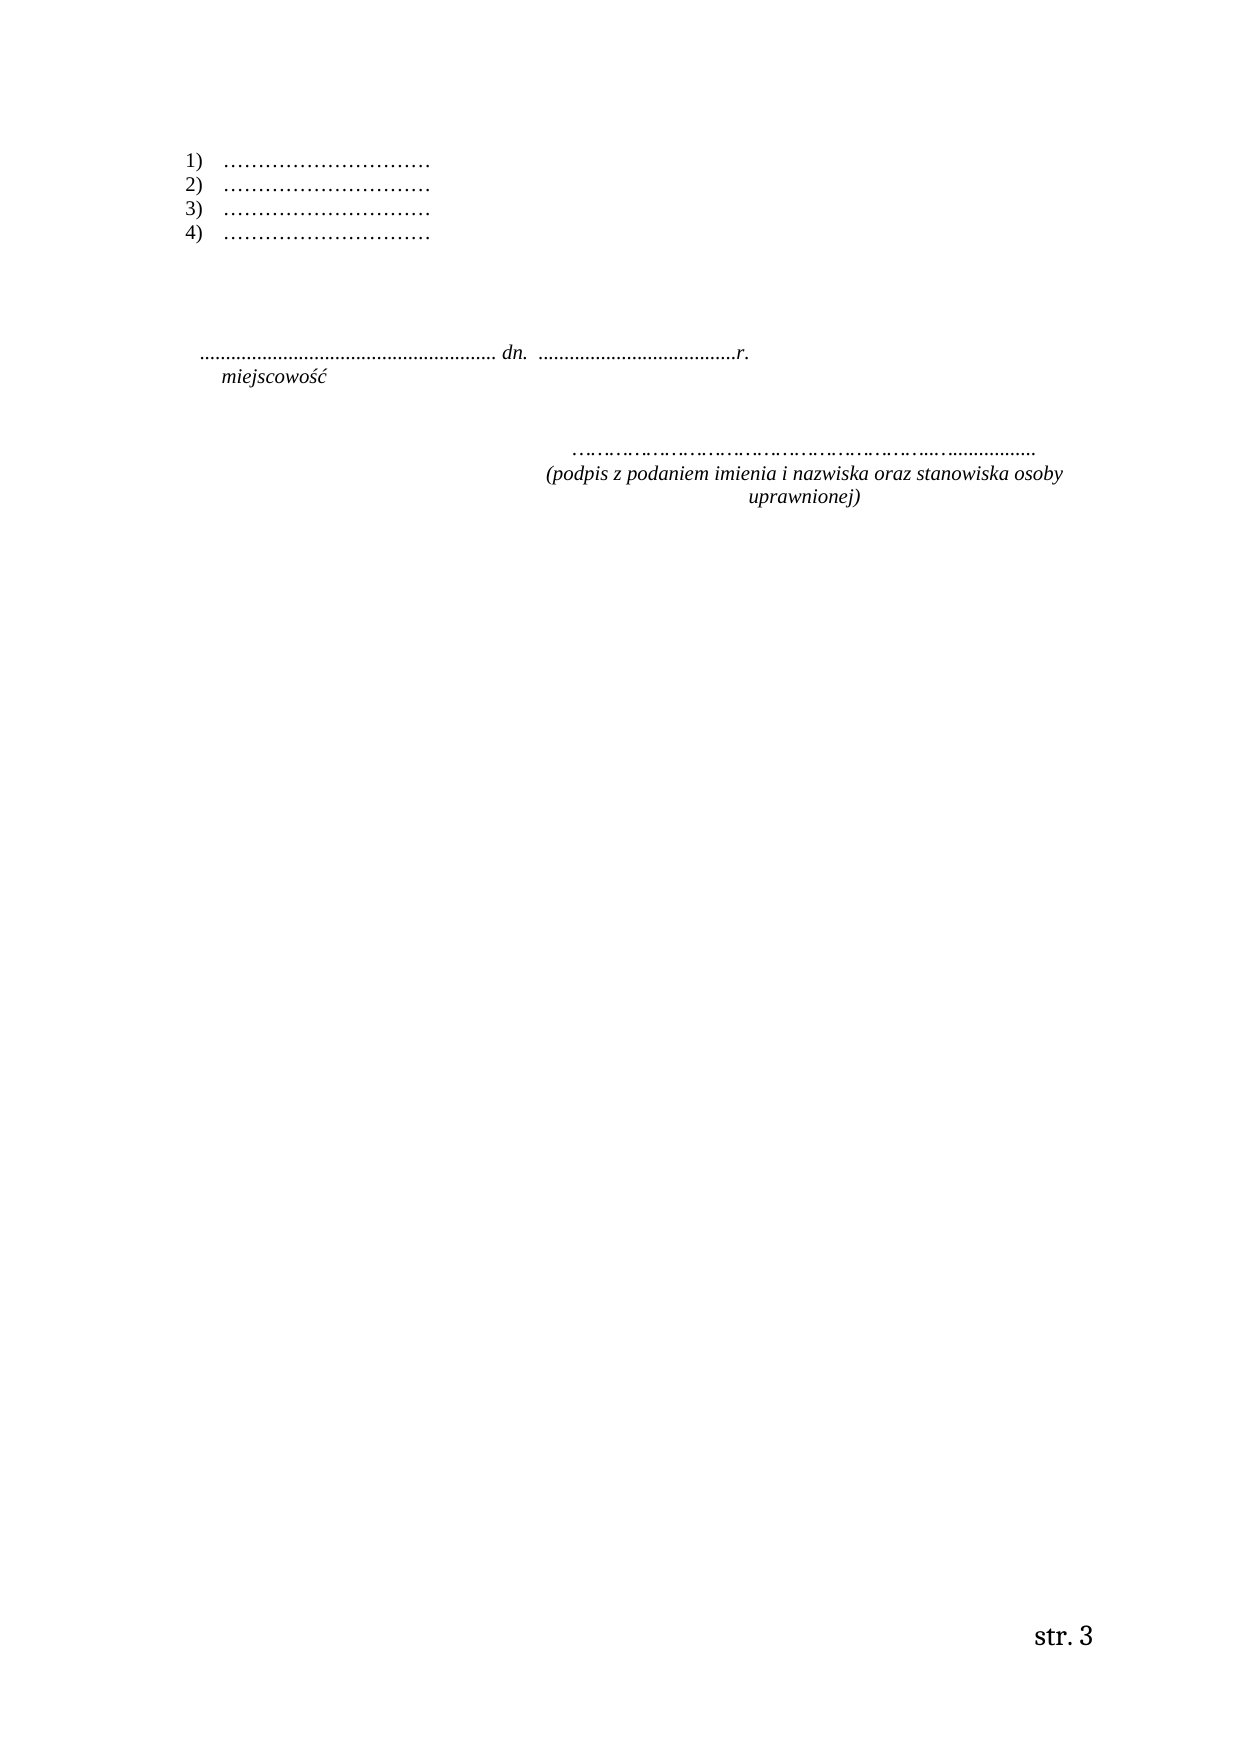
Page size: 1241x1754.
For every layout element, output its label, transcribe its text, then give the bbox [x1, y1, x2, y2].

list ………………………… [185, 148, 1093, 172]
list ………………………… [185, 220, 1093, 244]
text miejscowość [148, 364, 1093, 388]
list ………………………… [185, 172, 1093, 196]
text ......................................................... dn. ......................................r. [148, 340, 1093, 364]
list ………………………… [185, 196, 1093, 220]
text …………………………………………………..…................ [516, 436, 1093, 460]
text (podpis z podaniem imienia i nazwiska oraz stanowiska osoby uprawnionej) [516, 460, 1093, 508]
